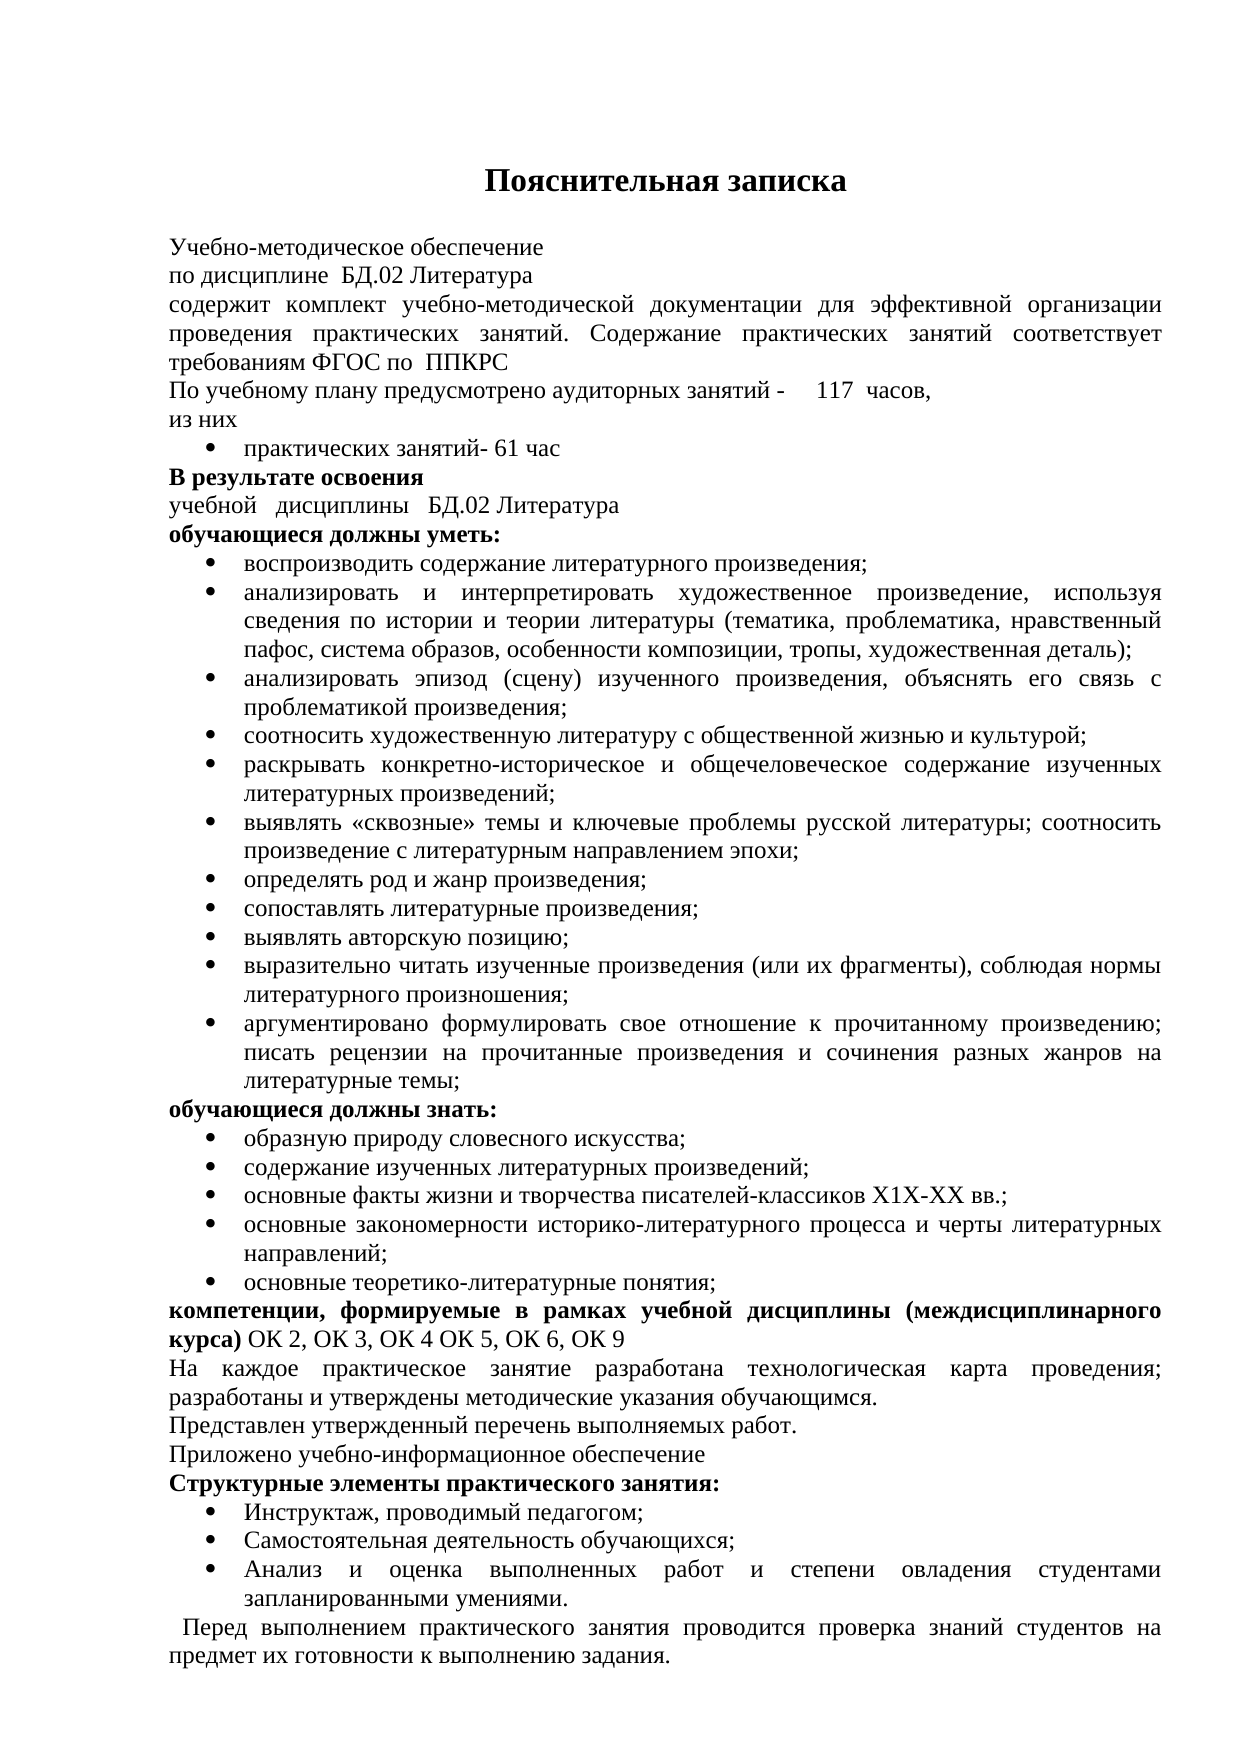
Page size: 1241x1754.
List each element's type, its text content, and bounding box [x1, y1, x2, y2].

text В результате освоения [169, 462, 1162, 491]
list определять род и жанр произведения; [206, 864, 1162, 893]
list основные закономерности историко-литературного процесса и черты литературных направлений; [206, 1209, 1162, 1267]
text из них [169, 404, 1162, 433]
text компетенции, формируемые в рамках учебной дисциплины (междисциплинарного курса) ОК 2, ОК 3, ОК 4 ОК 5, ОК 6, ОК 9 [169, 1296, 1162, 1353]
text обучающиеся должны знать: [169, 1094, 1162, 1123]
text На каждое практическое занятие разработана технологическая карта проведения; разработаны и утверждены методические указания обучающимся. [169, 1353, 1162, 1411]
list выявлять авторскую позицию; [206, 922, 1162, 951]
list Инструктаж, проводимый педагогом; [206, 1497, 1162, 1526]
text Пояснительная записка [169, 160, 1162, 198]
list образную природу словесного искусства; [206, 1123, 1162, 1152]
text Структурные элементы практического занятия: [169, 1468, 1162, 1497]
list Анализ и оценка выполненных работ и степени овладения студентами запланированными умениями. [206, 1554, 1162, 1612]
text обучающиеся должны уметь: [169, 519, 1162, 548]
list аргументировано формулировать свое отношение к прочитанному произведению; писать рецензии на прочитанные произведения и сочинения разных жанров на литературные темы; [206, 1008, 1162, 1094]
list сопоставлять литературные произведения; [206, 893, 1162, 922]
text Учебно-методическое обеспечение [169, 232, 1162, 261]
list выразительно читать изученные произведения (или их фрагменты), соблюдая нормы литературного произношения; [206, 951, 1162, 1008]
text Перед выполнением практического занятия проводится проверка знаний студентов на предмет их готовности к выполнению задания. [169, 1612, 1162, 1669]
list содержание изученных литературных произведений; [206, 1152, 1162, 1181]
text содержит комплект учебно-методической документации для эффективной организации проведения практических занятий. Содержание практических занятий соответствует требованиям ФГОС по ППКРС [169, 289, 1162, 376]
list основные факты жизни и творчества писателей-классиков Х1Х-ХХ вв.; [206, 1181, 1162, 1209]
text по дисциплине БД.02 Литература [169, 261, 1162, 289]
list раскрывать конкретно-историческое и общечеловеческое содержание изученных литературных произведений; [206, 749, 1162, 807]
list соотносить художественную литературу с общественной жизнью и культурой; [206, 721, 1162, 749]
text Представлен утвержденный перечень выполняемых работ. [169, 1411, 1162, 1439]
list Самостоятельная деятельность обучающихся; [206, 1526, 1162, 1554]
text По учебному плану предусмотрено аудиторных занятий - 117 часов, [169, 376, 1162, 404]
list воспроизводить содержание литературного произведения; [206, 548, 1162, 577]
list выявлять «сквозные» темы и ключевые проблемы русской литературы; соотносить произведение с литературным направлением эпохи; [206, 807, 1162, 864]
list практических занятий- 61 час [206, 433, 1162, 462]
text учебной дисциплины БД.02 Литература [169, 491, 1162, 519]
list анализировать и интерпретировать художественное произведение, используя сведения по истории и теории литературы (тематика, проблематика, нравственный пафос, система образов, особенности композиции, тропы, художественная деталь); [206, 577, 1162, 663]
list основные теоретико-литературные понятия; [206, 1267, 1162, 1296]
text Приложено учебно-информационное обеспечение [169, 1439, 1162, 1468]
list анализировать эпизод (сцену) изученного произведения, объяснять его связь с проблематикой произведения; [206, 663, 1162, 721]
